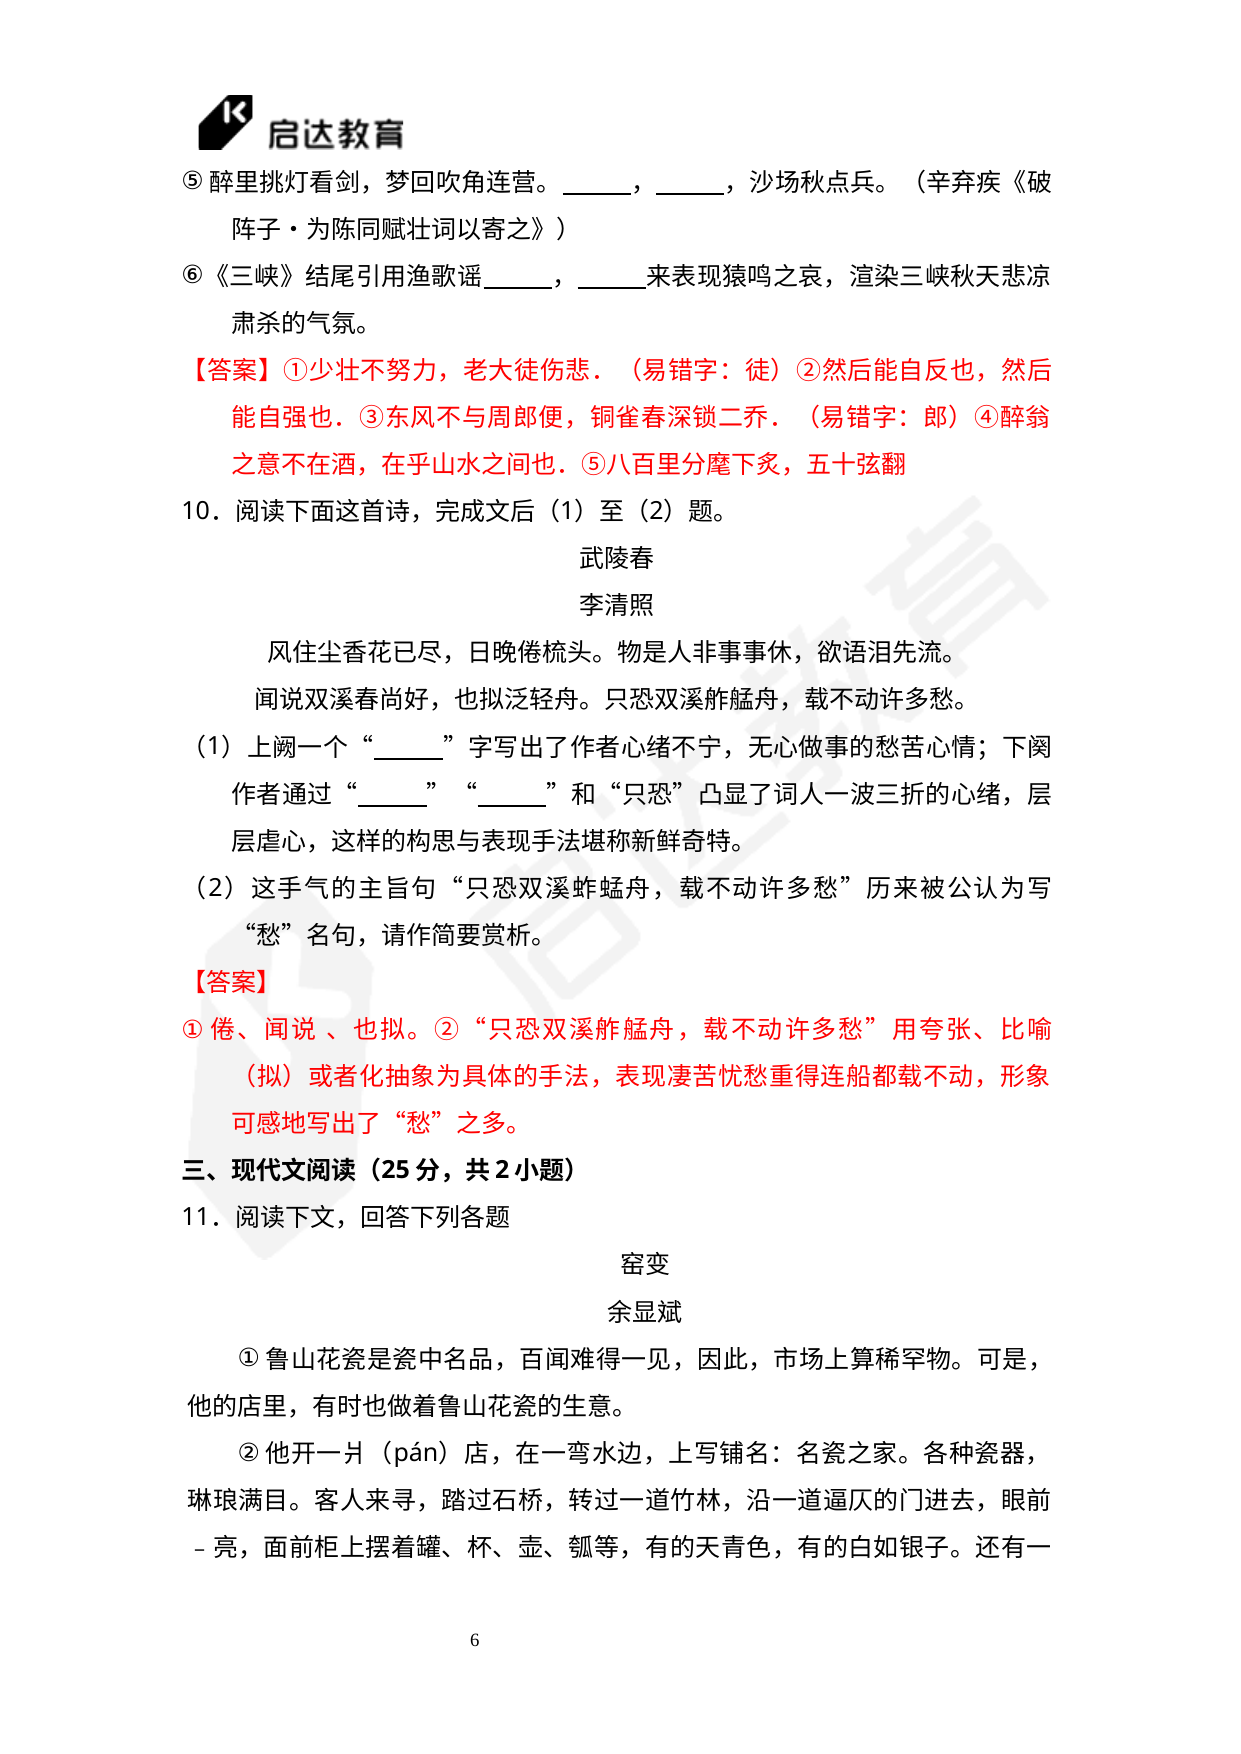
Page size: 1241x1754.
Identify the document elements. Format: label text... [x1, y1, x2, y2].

text （1）上阙一个“ ”字写出了作者心绪不宁，无心做事的愁苦心情；下阕作者通过“ ”“ ”和“只恐”凸显了词人一波三折的心绪，层层虐心，这样的构思与表现手法堪称新鲜奇特。 [181, 727, 1053, 857]
picture [198, 95, 404, 150]
text 风住尘香花已尽，日晚倦梳头。物是人非事事休，欲语泪先流。 [181, 633, 1053, 669]
text 10．阅读下面这首诗，完成文后（1）至（2）题。 [181, 492, 1053, 528]
text 武陵春 [181, 539, 1053, 575]
text 【答案】 [181, 962, 1053, 999]
text ①鲁山花瓷是瓷中名品，百闻难得一见，因此，市场上算稀罕物。可是，他的店里，有时也做着鲁山花瓷的生意。 [187, 1339, 1053, 1422]
text ①倦、闻说 、也拟。②“只恐双溪舴艋舟，载不动许多愁”用夸张、比喻（拟）或者化抽象为具体的手法，表现凄苦忧愁重得连船都载不动，形象可感地写出了“愁”之多。 [181, 1009, 1053, 1140]
text 闻说双溪春尚好，也拟泛轻舟。只恐双溪舴艋舟，载不动许多愁。 [181, 680, 1053, 716]
text 三、现代文阅读（25分，共2小题） [181, 1151, 1053, 1187]
text ⑥《三峡》结尾引用渔歌谣 ， 来表现猿鸣之哀，渲染三峡秋天悲凉肃杀的气氛。 [181, 256, 1053, 339]
text 11．阅读下文，回答下列各题 [181, 1198, 1053, 1234]
text 李清照 [181, 586, 1053, 622]
text ②他开一爿（pán）店，在一弯水边，上写铺名：名瓷之家。各种瓷器，琳琅满目。客人来寻，踏过石桥，转过一道竹林，沿一道逼仄的门进去，眼前﹣亮，面前柜上摆着罐、杯、壶、瓠等，有的天青色，有的白如银子。还有一种瓷，胎质厚实朴重，黑色质地上流淌着白斑蓝彩，泛着幽幽蓝光，让人眩晕。 [187, 1433, 1053, 1564]
text 窑变 [187, 1245, 1053, 1281]
text 【答案】①少壮不努力，老大徒伤悲．（易错字：徒）②然后能自反也，然后能自强也．③东风不与周郎便，铜雀春深锁二乔．（易错字：郎）④醉翁之意不在酒，在乎山水之间也．⑤八百里分麾下炙，五十弦翻 [181, 350, 1053, 481]
text ⑤醉里挑灯看剑，梦回吹角连营。 ， ，沙场秋点兵。（辛弃疾《破阵子•为陈同赋壮词以寄之》） [181, 162, 1053, 245]
text 余显斌 [187, 1292, 1053, 1328]
text （2）这手气的主旨句“只恐双溪蚱蜢舟，载不动许多愁”历来被公认为写“愁”名句，请作简要赏析。 [181, 868, 1053, 952]
